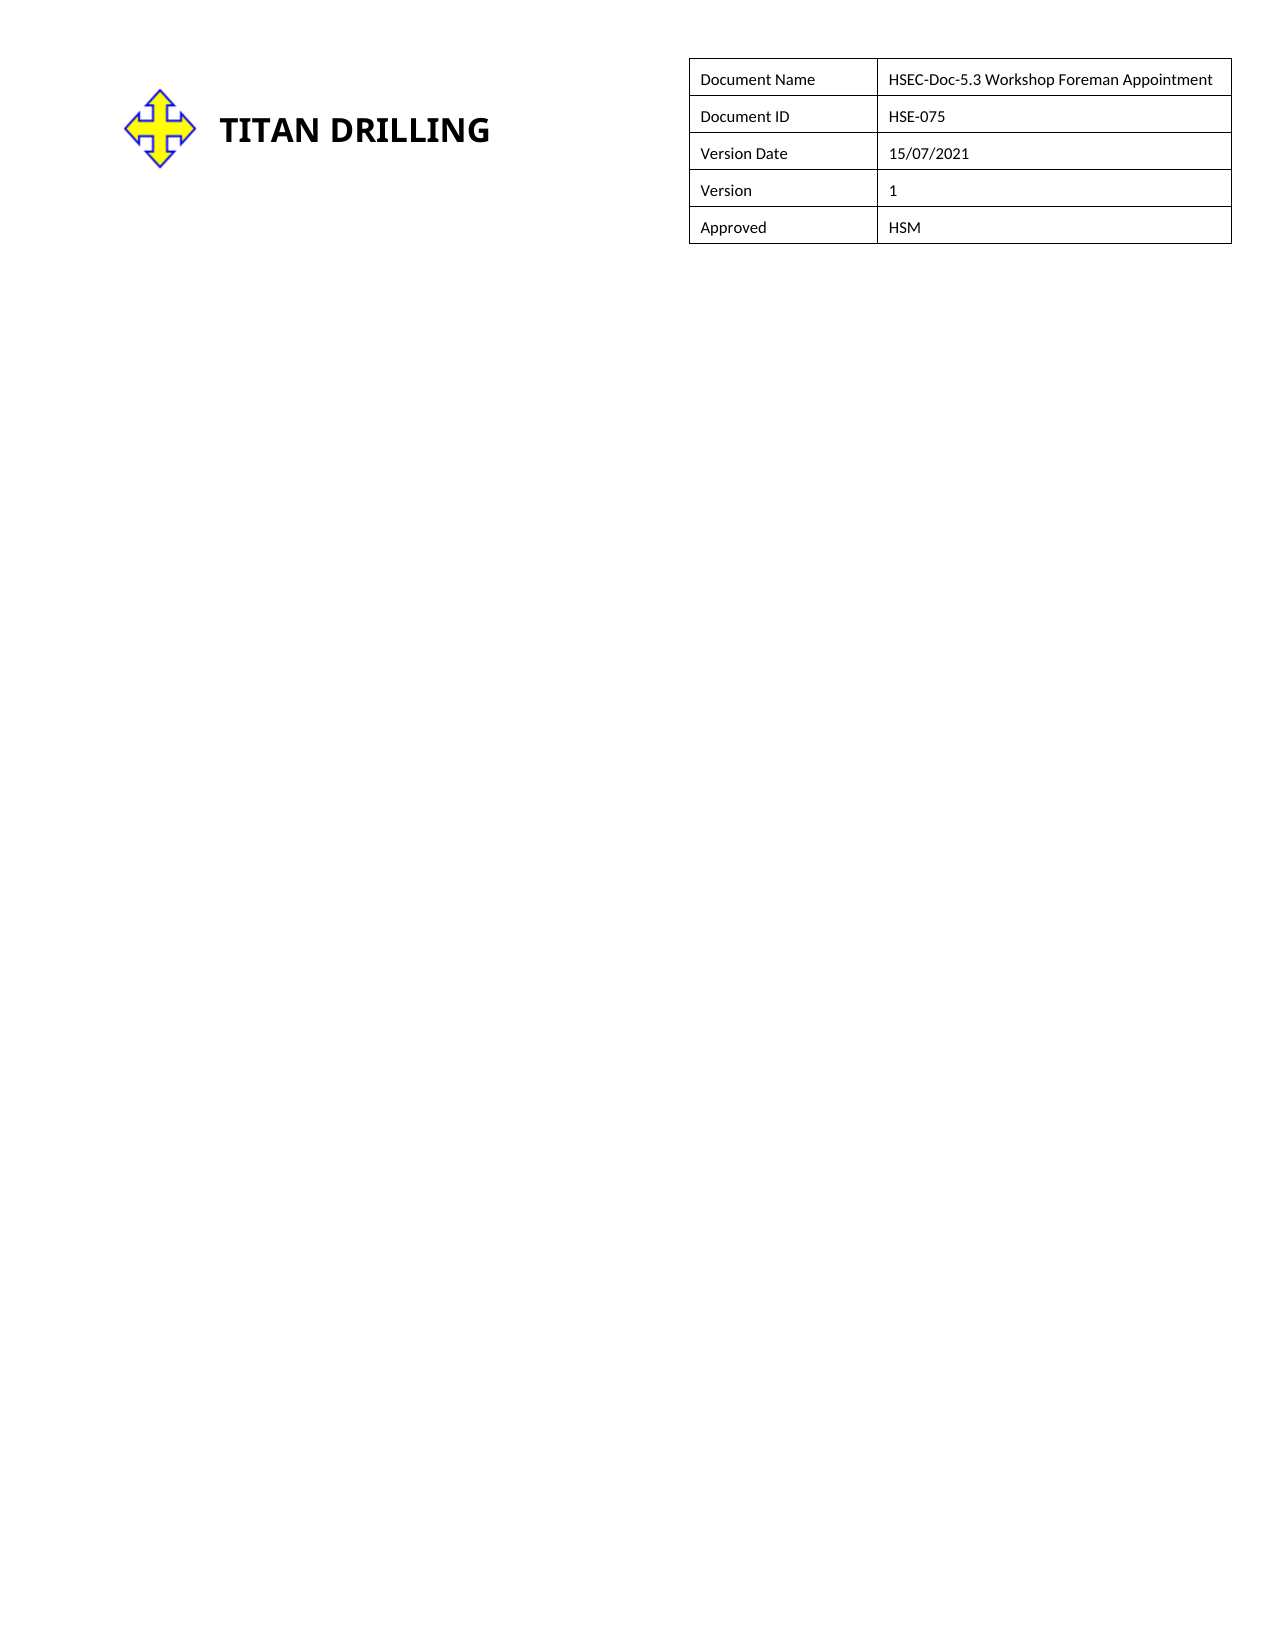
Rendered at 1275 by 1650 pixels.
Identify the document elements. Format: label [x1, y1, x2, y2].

picture [122, 88, 198, 170]
